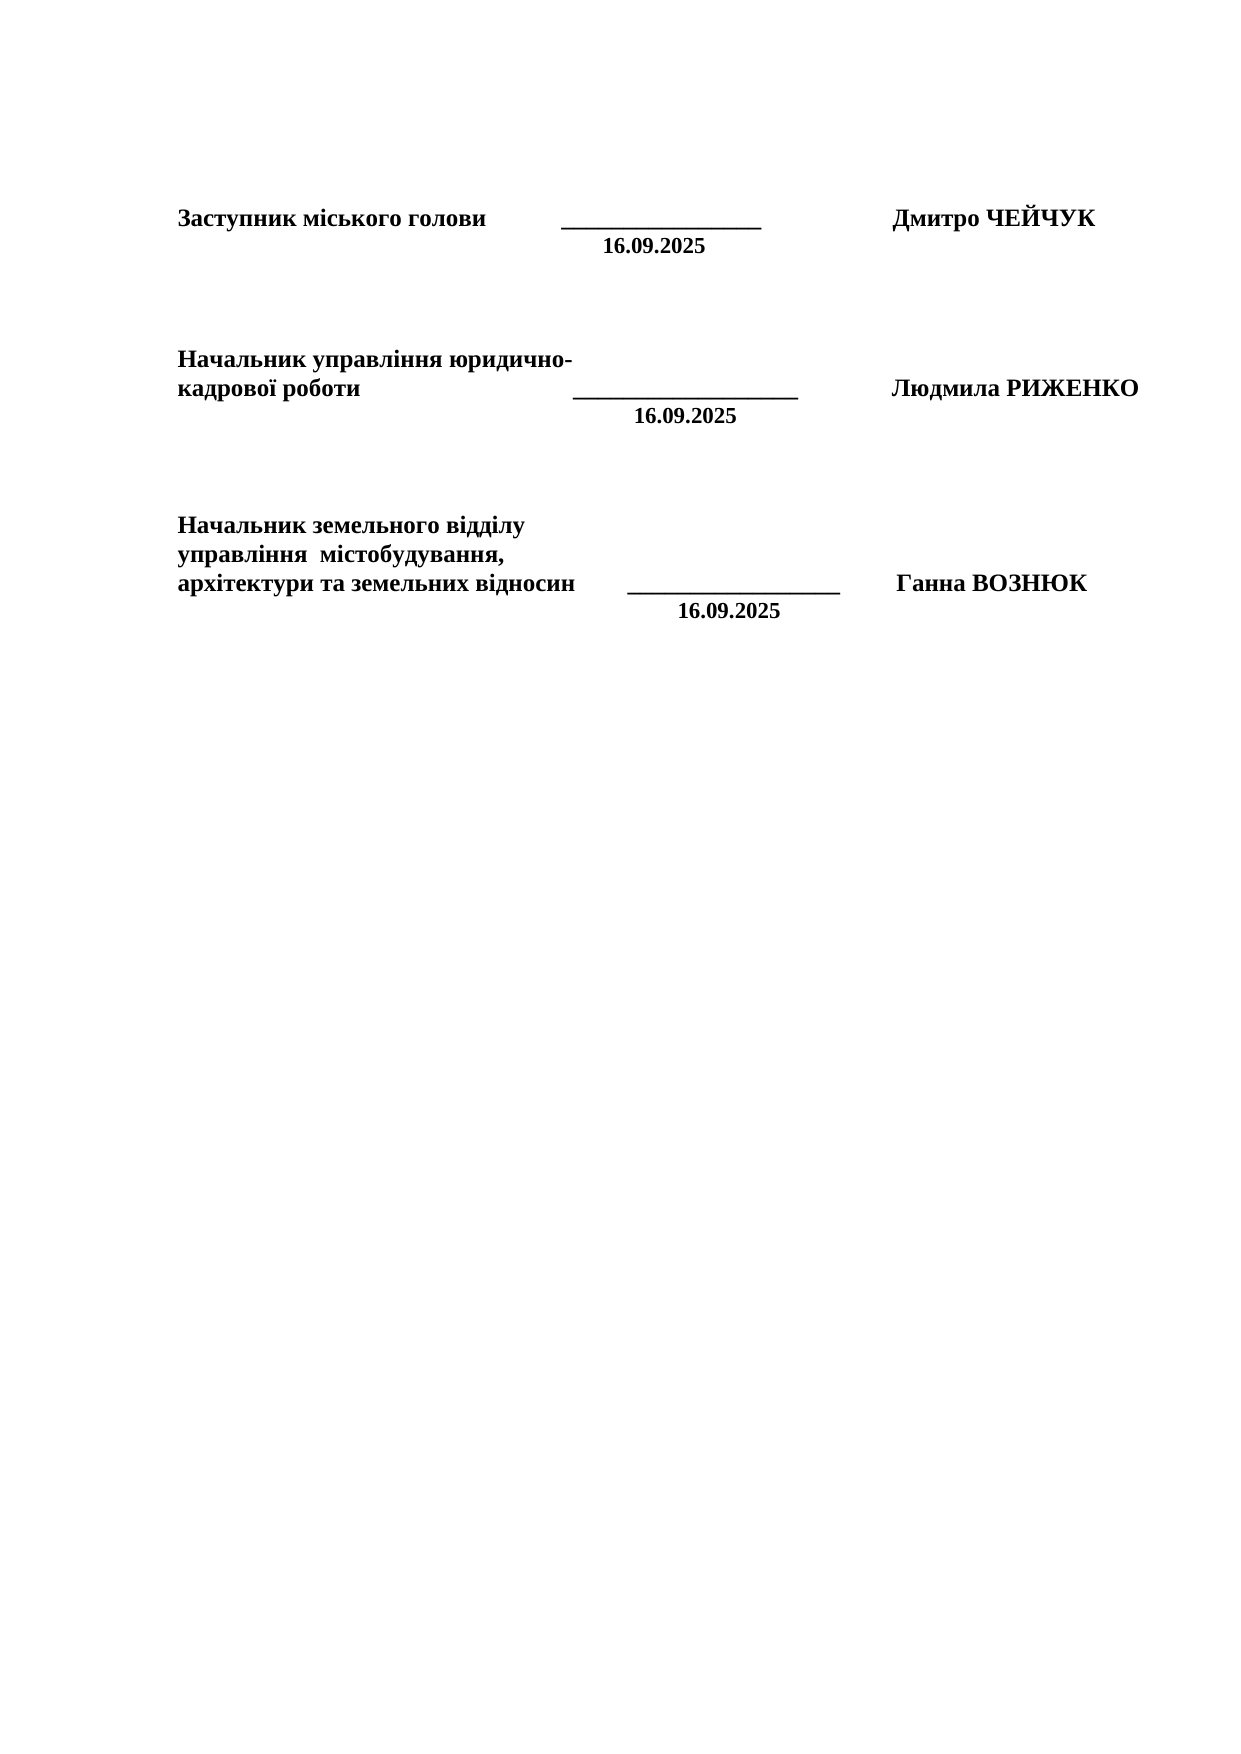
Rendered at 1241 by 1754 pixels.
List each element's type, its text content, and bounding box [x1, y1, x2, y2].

text 16.09.2025 [177, 597, 1152, 623]
text Начальник земельного відділу [177, 511, 1152, 539]
text Заступник міського голови ________________ Дмитро ЧЕЙЧУК [177, 203, 1152, 232]
text Начальник управління юридично- [177, 316, 1152, 373]
text управління містобудування, [177, 539, 1152, 568]
text 16.09.2025 [177, 232, 1152, 258]
text кадрової роботи __________________ Людмила РИЖЕНКО [177, 373, 1152, 402]
text архітектури та земельних відносин _________________ Ганна ВОЗНЮК [177, 568, 1152, 597]
text 16.09.2025 [177, 402, 1152, 511]
